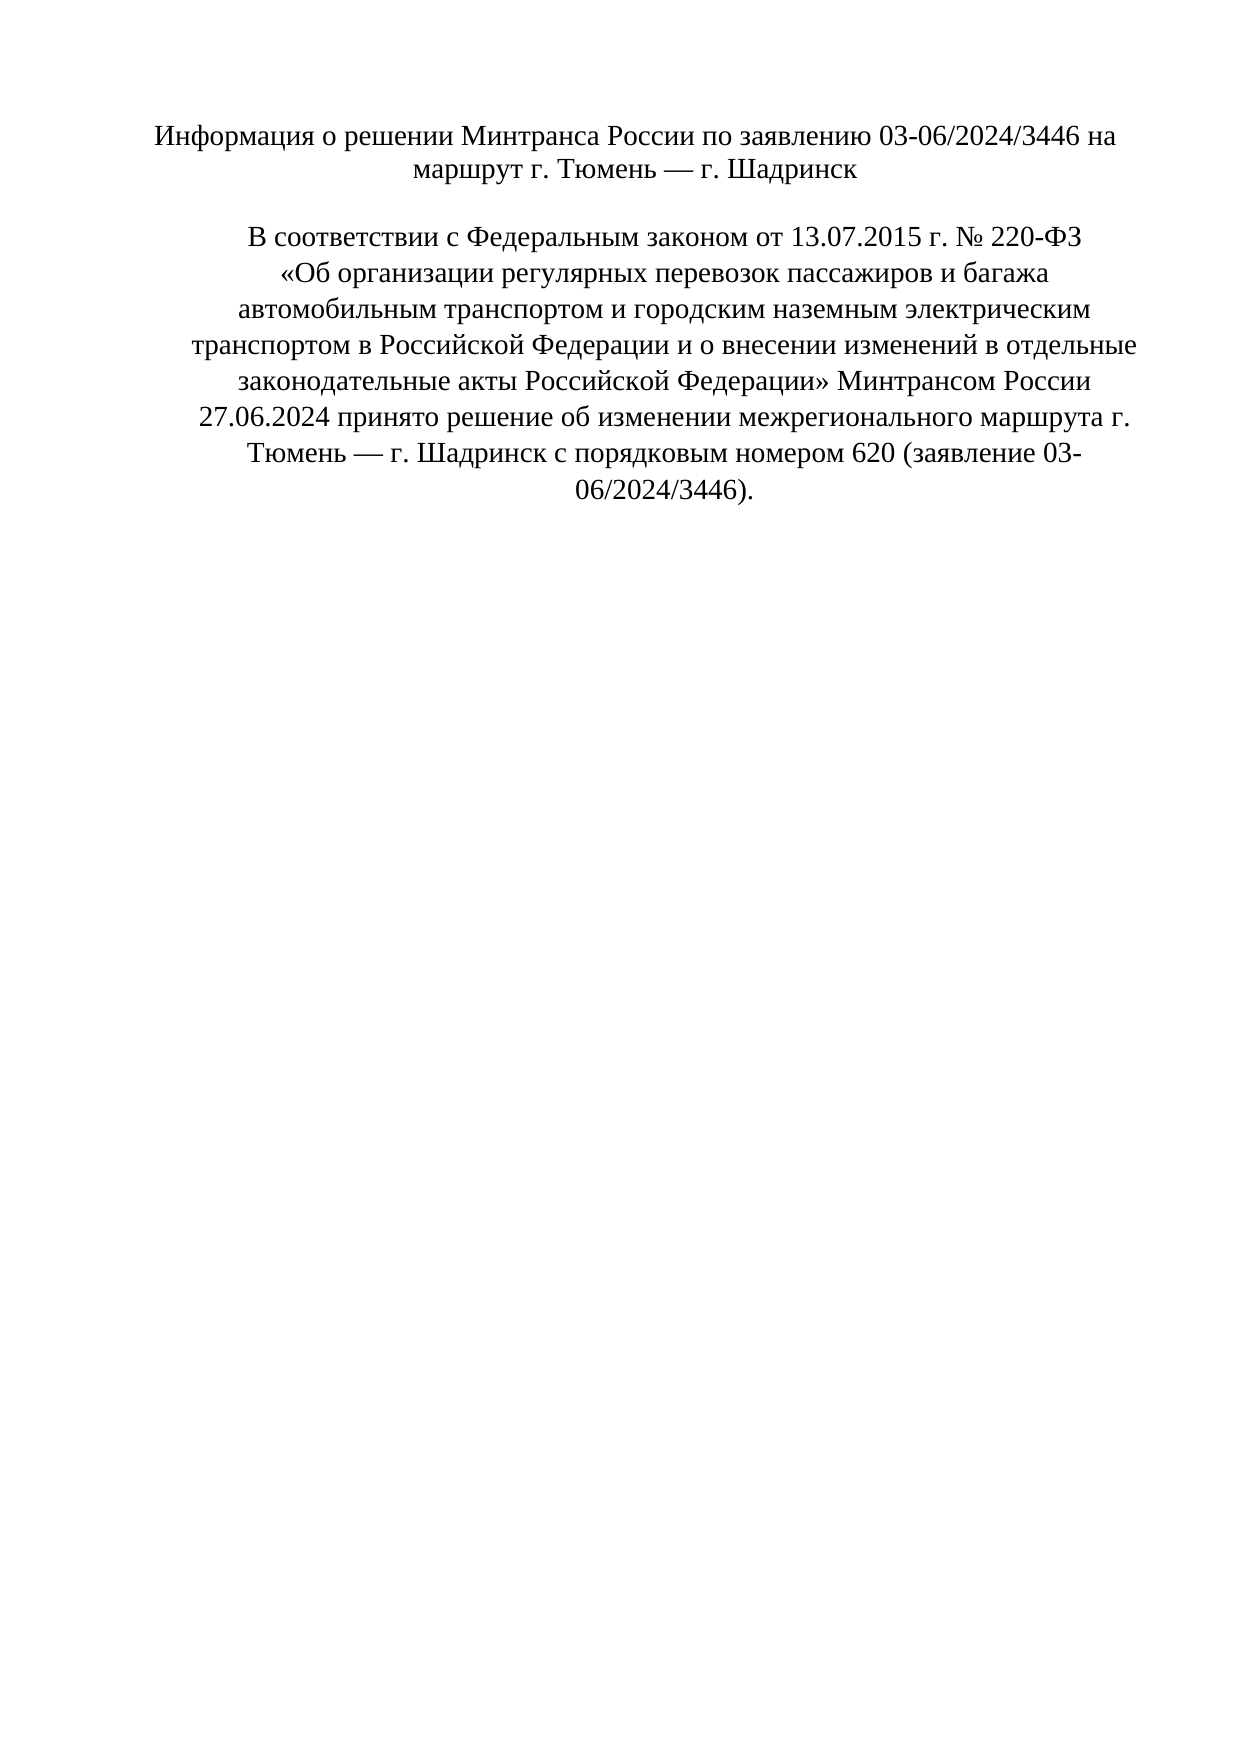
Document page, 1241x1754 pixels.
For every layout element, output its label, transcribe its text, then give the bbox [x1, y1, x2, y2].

text В соответствии с Федеральным законом от 13.07.2015 г. № 220-ФЗ «Об организации регулярных перевозок пассажиров и багажа автомобильным транспортом и городским наземным электрическим транспортом в Российской Федерации и о внесении изменений в отдельные законодательные акты Российской Федерации» Минтрансом России 27.06.2024 принято решение об изменении межрегионального маршрута г. Тюмень — г. Шадринск с порядковым номером 620 (заявление 03-06/2024/3446). [177, 219, 1152, 505]
text Информация о решении Минтранса России по заявлению 03-06/2024/3446 на маршрут г. Тюмень — г. Шадринск [118, 118, 1152, 185]
